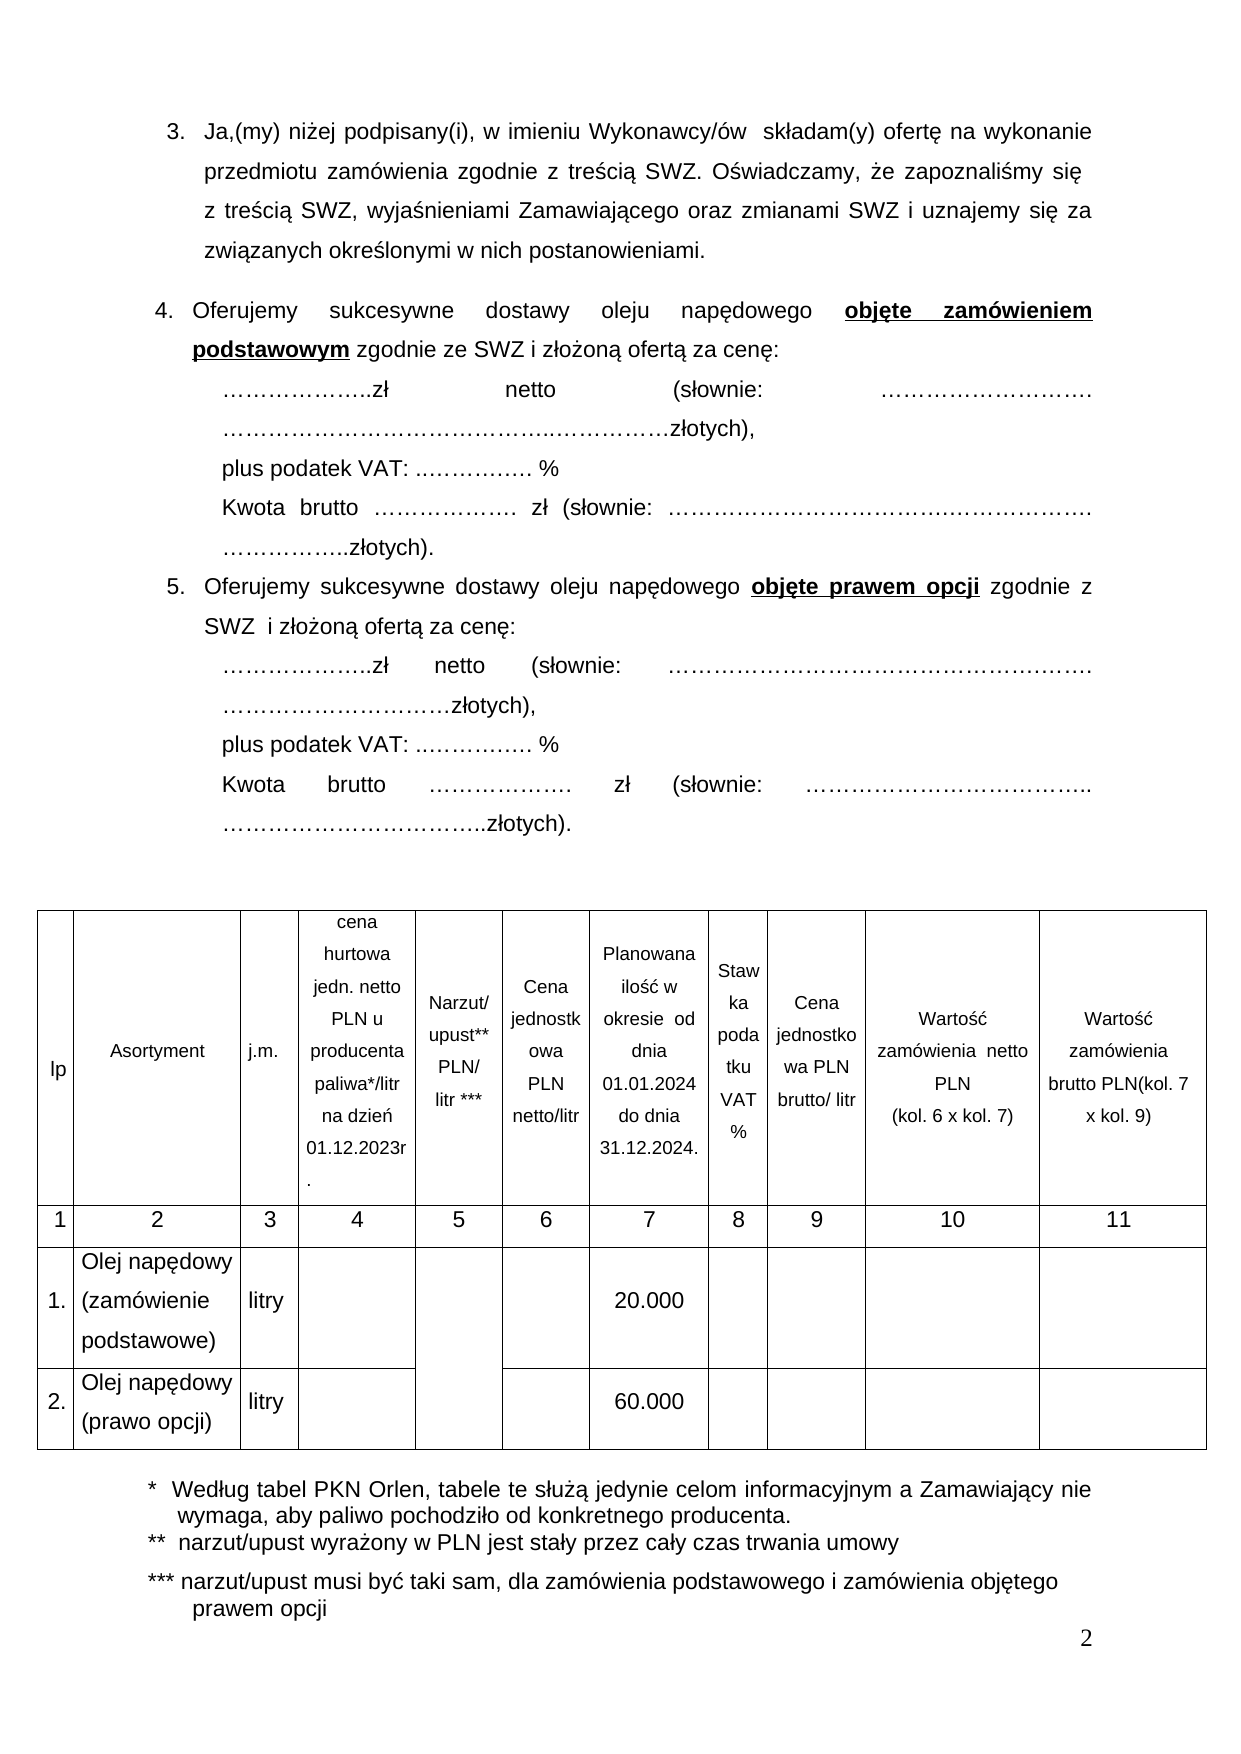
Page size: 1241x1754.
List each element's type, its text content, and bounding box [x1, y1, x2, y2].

table_cell 3 [241, 1206, 298, 1247]
table_header Stawka podatku VAT % [709, 911, 767, 1205]
table_cell [709, 1248, 767, 1367]
text prawem opcji [148, 1594, 1092, 1621]
table_header cena hurtowa jedn. netto PLN u producenta paliwa*/litr na dzień 01.12.2023r. [299, 911, 415, 1205]
table_cell Olej napędowy (zamówienie podstawowe) [74, 1248, 240, 1367]
table_cell 1. [38, 1248, 73, 1367]
text * Według tabel PKN Orlen, tabele te służą jedynie celom informacyjnym a Zamawiający nie wymaga, aby paliwo pochodziło od konkretnego producenta. [148, 1476, 1092, 1529]
table_cell [299, 1248, 415, 1367]
table_cell [709, 1369, 767, 1448]
table_cell 11 [1040, 1206, 1206, 1247]
table_cell 1 [38, 1206, 73, 1247]
table_cell [503, 1369, 589, 1448]
text *** narzut/upust musi być taki sam, dla zamówienia podstawowego i zamówienia objętego [148, 1568, 1092, 1594]
table_header lp [38, 911, 73, 1205]
table_header Narzut/upust** PLN/ litr *** [416, 911, 502, 1205]
list ………………..zł netto (słownie: ……………………….……………………………………..……………złotych), [222, 376, 1092, 442]
table_cell [866, 1369, 1039, 1448]
table_cell 5 [416, 1206, 502, 1247]
table_cell [503, 1248, 589, 1367]
table_header Planowana ilość w okresie od dnia 01.01.2024 do dnia 31.12.2024. [590, 911, 708, 1205]
list plus podatek VAT: ..……….…. % [222, 731, 1092, 757]
table_cell [768, 1369, 865, 1448]
list Oferujemy sukcesywne dostawy oleju napędowego objęte zamówieniem podstawowym zgodnie ze SWZ i złożoną ofertą za cenę: [154, 297, 1092, 363]
list plus podatek VAT: ..……….…. % [222, 455, 1092, 481]
table_cell 60.000 [590, 1369, 708, 1448]
table_cell 4 [299, 1206, 415, 1247]
table_cell [416, 1248, 502, 1448]
table_cell [1040, 1248, 1206, 1367]
table_header j.m. [241, 911, 298, 1205]
table_cell [768, 1248, 865, 1367]
table_header Asortyment [74, 911, 240, 1205]
table_header Wartość zamówienia brutto PLN(kol. 7 x kol. 9) [1040, 911, 1206, 1205]
table_cell 2 [74, 1206, 240, 1247]
table_cell 10 [866, 1206, 1039, 1247]
table_cell 2. [38, 1369, 73, 1448]
list Ja,(my) niżej podpisany(i), w imieniu Wykonawcy/ów składam(y) ofertę na wykonanie przedmiotu zamówienia zgodnie z treścią SWZ. Oświadczamy, że zapoznaliśmy się z treścią SWZ, wyjaśnieniami Zamawiającego oraz zmianami SWZ i uznajemy się za związanych określonymi w nich postanowieniami. [166, 118, 1092, 263]
list Oferujemy sukcesywne dostawy oleju napędowego objęte prawem opcji zgodnie z SWZ i złożoną ofertą za cenę: [166, 573, 1092, 639]
table_header Wartość zamówienia netto PLN (kol. 6 x kol. 7) [866, 911, 1039, 1205]
table_cell 8 [709, 1206, 767, 1247]
list ………………..zł netto (słownie: ………………………………………….…….…………………………złotych), [222, 652, 1092, 718]
table_cell litry [241, 1248, 298, 1367]
table_cell [866, 1248, 1039, 1367]
table_cell litry [241, 1369, 298, 1448]
table_header Cena jednostkowa PLN brutto/ litr [768, 911, 865, 1205]
text ** narzut/upust wyrażony w PLN jest stały przez cały czas trwania umowy [148, 1529, 1092, 1555]
table_cell [1040, 1369, 1206, 1448]
table_cell Olej napędowy (prawo opcji) [74, 1369, 240, 1448]
list Kwota brutto ………………. zł (słownie: ……………………………….……………….……………..złotych). [222, 494, 1092, 560]
table_header Cena jednostkowa PLN netto/litr [503, 911, 589, 1205]
table_cell 9 [768, 1206, 865, 1247]
table_cell [299, 1369, 415, 1448]
list Kwota brutto ………………. zł (słownie: ………………………………..……………………………..złotych). [222, 771, 1092, 836]
table_cell 7 [590, 1206, 708, 1247]
table_cell 6 [503, 1206, 589, 1247]
table_cell 20.000 [590, 1248, 708, 1367]
